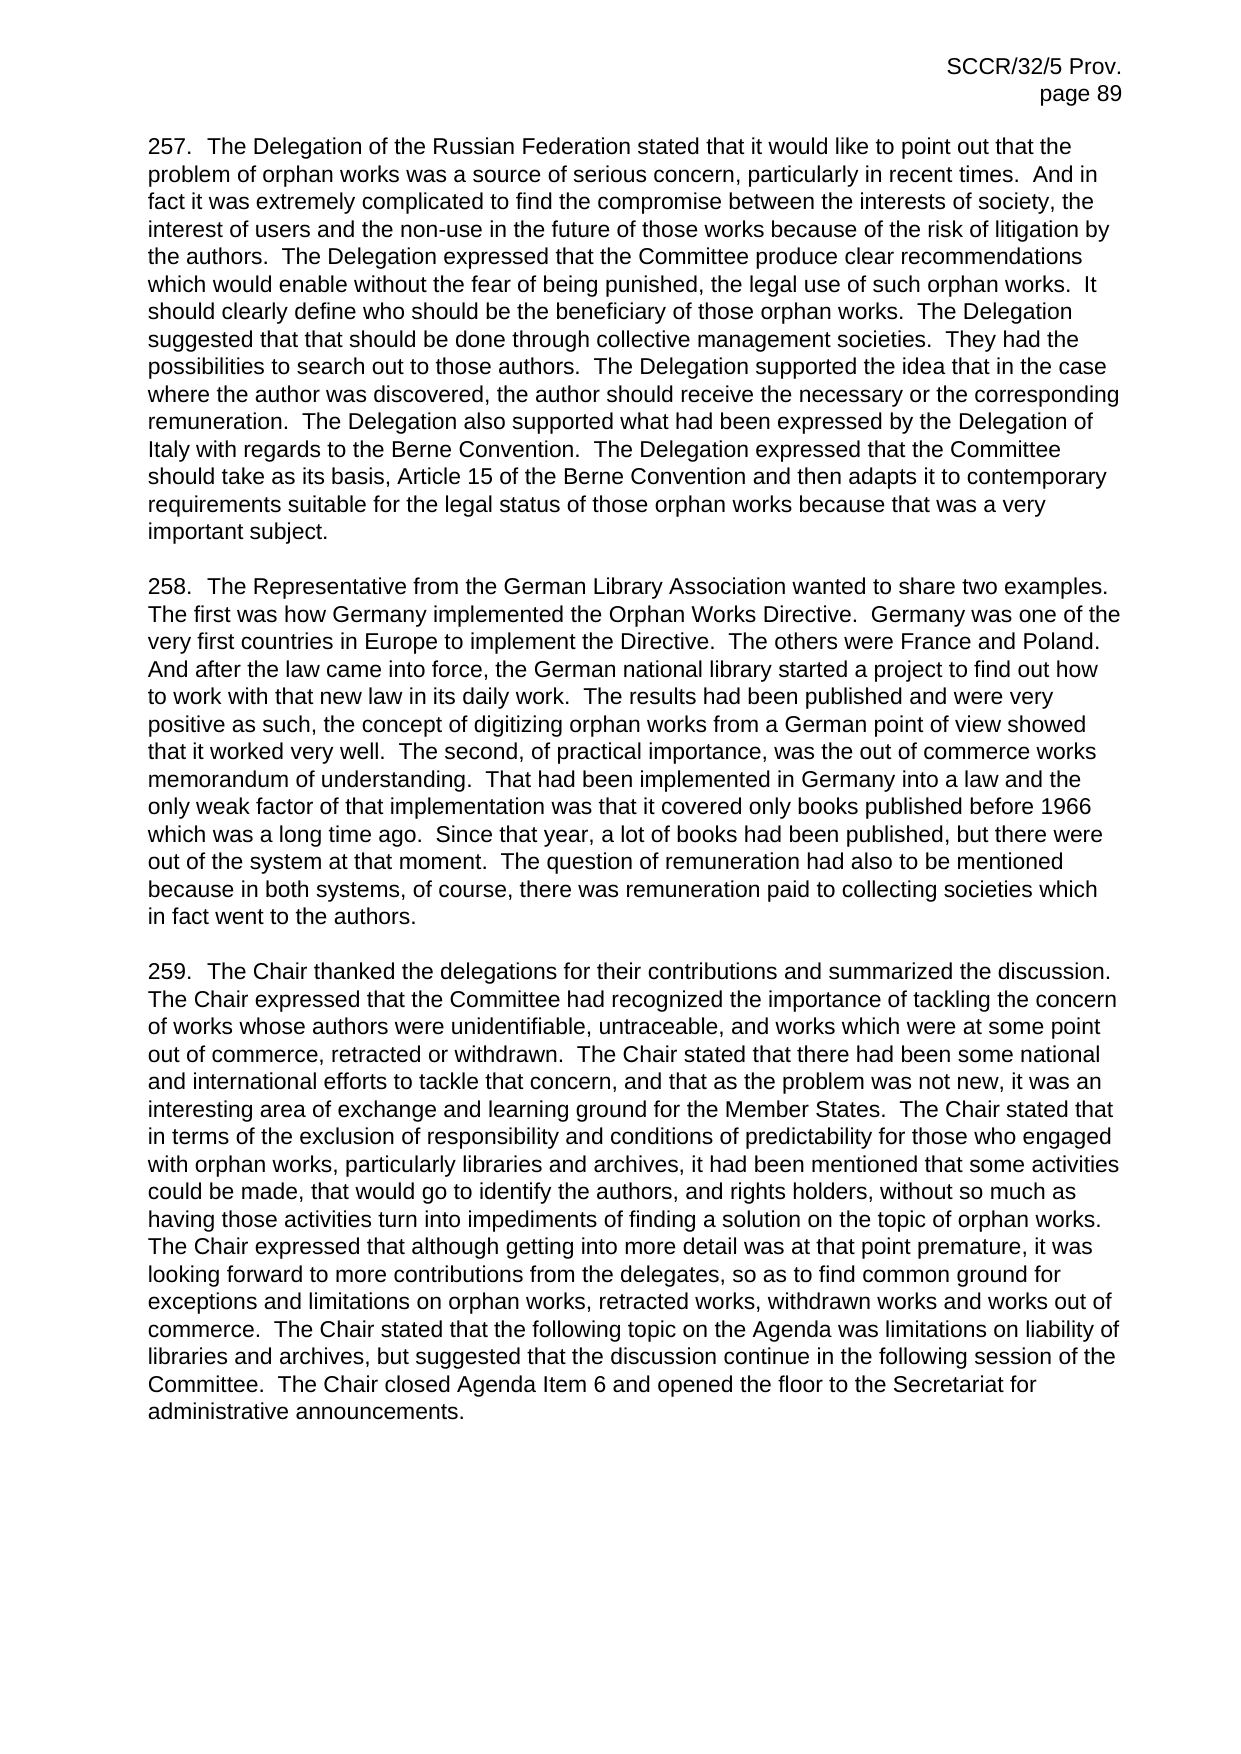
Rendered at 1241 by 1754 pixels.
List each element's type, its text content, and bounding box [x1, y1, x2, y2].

list The Chair thanked the delegations for their contributions and summarized the discussion. The Chair expressed that the Committee had recognized the importance of tackling the concern of works whose authors were unidentifiable, untraceable, and works which were at some point out of commerce, retracted or withdrawn. The Chair stated that there had been some national and international efforts to tackle that concern, and that as the problem was not new, it was an interesting area of exchange and learning ground for the Member States. The Chair stated that in terms of the exclusion of responsibility and conditions of predictability for those who engaged with orphan works, particularly libraries and archives, it had been mentioned that some activities could be made, that would go to identify the authors, and rights holders, without so much as having those activities turn into impediments of finding a solution on the topic of orphan works. The Chair expressed that although getting into more detail was at that point premature, it was looking forward to more contributions from the delegates, so as to find common ground for exceptions and limitations on orphan works, retracted works, withdrawn works and works out of commerce. The Chair stated that the following topic on the Agenda was limitations on liability of libraries and archives, but suggested that the discussion continue in the following session of the Committee. The Chair closed Agenda Item 6 and opened the floor to the Secretariat for administrative announcements. [148, 957, 1122, 1425]
list The Representative from the German Library Association wanted to share two examples. The first was how Germany implemented the Orphan Works Directive. Germany was one of the very first countries in Europe to implement the Directive. The others were France and Poland. And after the law came into force, the German national library started a project to find out how to work with that new law in its daily work. The results had been published and were very positive as such, the concept of digitizing orphan works from a German point of view showed that it worked very well. The second, of practical importance, was the out of commerce works memorandum of understanding. That had been implemented in Germany into a law and the only weak factor of that implementation was that it covered only books published before 1966 which was a long time ago. Since that year, a lot of books had been published, but there were out of the system at that moment. The question of remuneration had also to be mentioned because in both systems, of course, there was remuneration paid to collecting societies which in fact went to the authors. [148, 572, 1122, 930]
list The Delegation of the Russian Federation stated that it would like to point out that the problem of orphan works was a source of serious concern, particularly in recent times. And in fact it was extremely complicated to find the compromise between the interests of society, the interest of users and the non-use in the future of those works because of the risk of litigation by the authors. The Delegation expressed that the Committee produce clear recommendations which would enable without the fear of being punished, the legal use of such orphan works. It should clearly define who should be the beneficiary of those orphan works. The Delegation suggested that that should be done through collective management societies. They had the possibilities to search out to those authors. The Delegation supported the idea that in the case where the author was discovered, the author should receive the necessary or the corresponding remuneration. The Delegation also supported what had been expressed by the Delegation of Italy with regards to the Berne Convention. The Delegation expressed that the Committee should take as its basis, Article 15 of the Berne Convention and then adapts it to contemporary requirements suitable for the legal status of those orphan works because that was a very important subject. [148, 132, 1122, 545]
